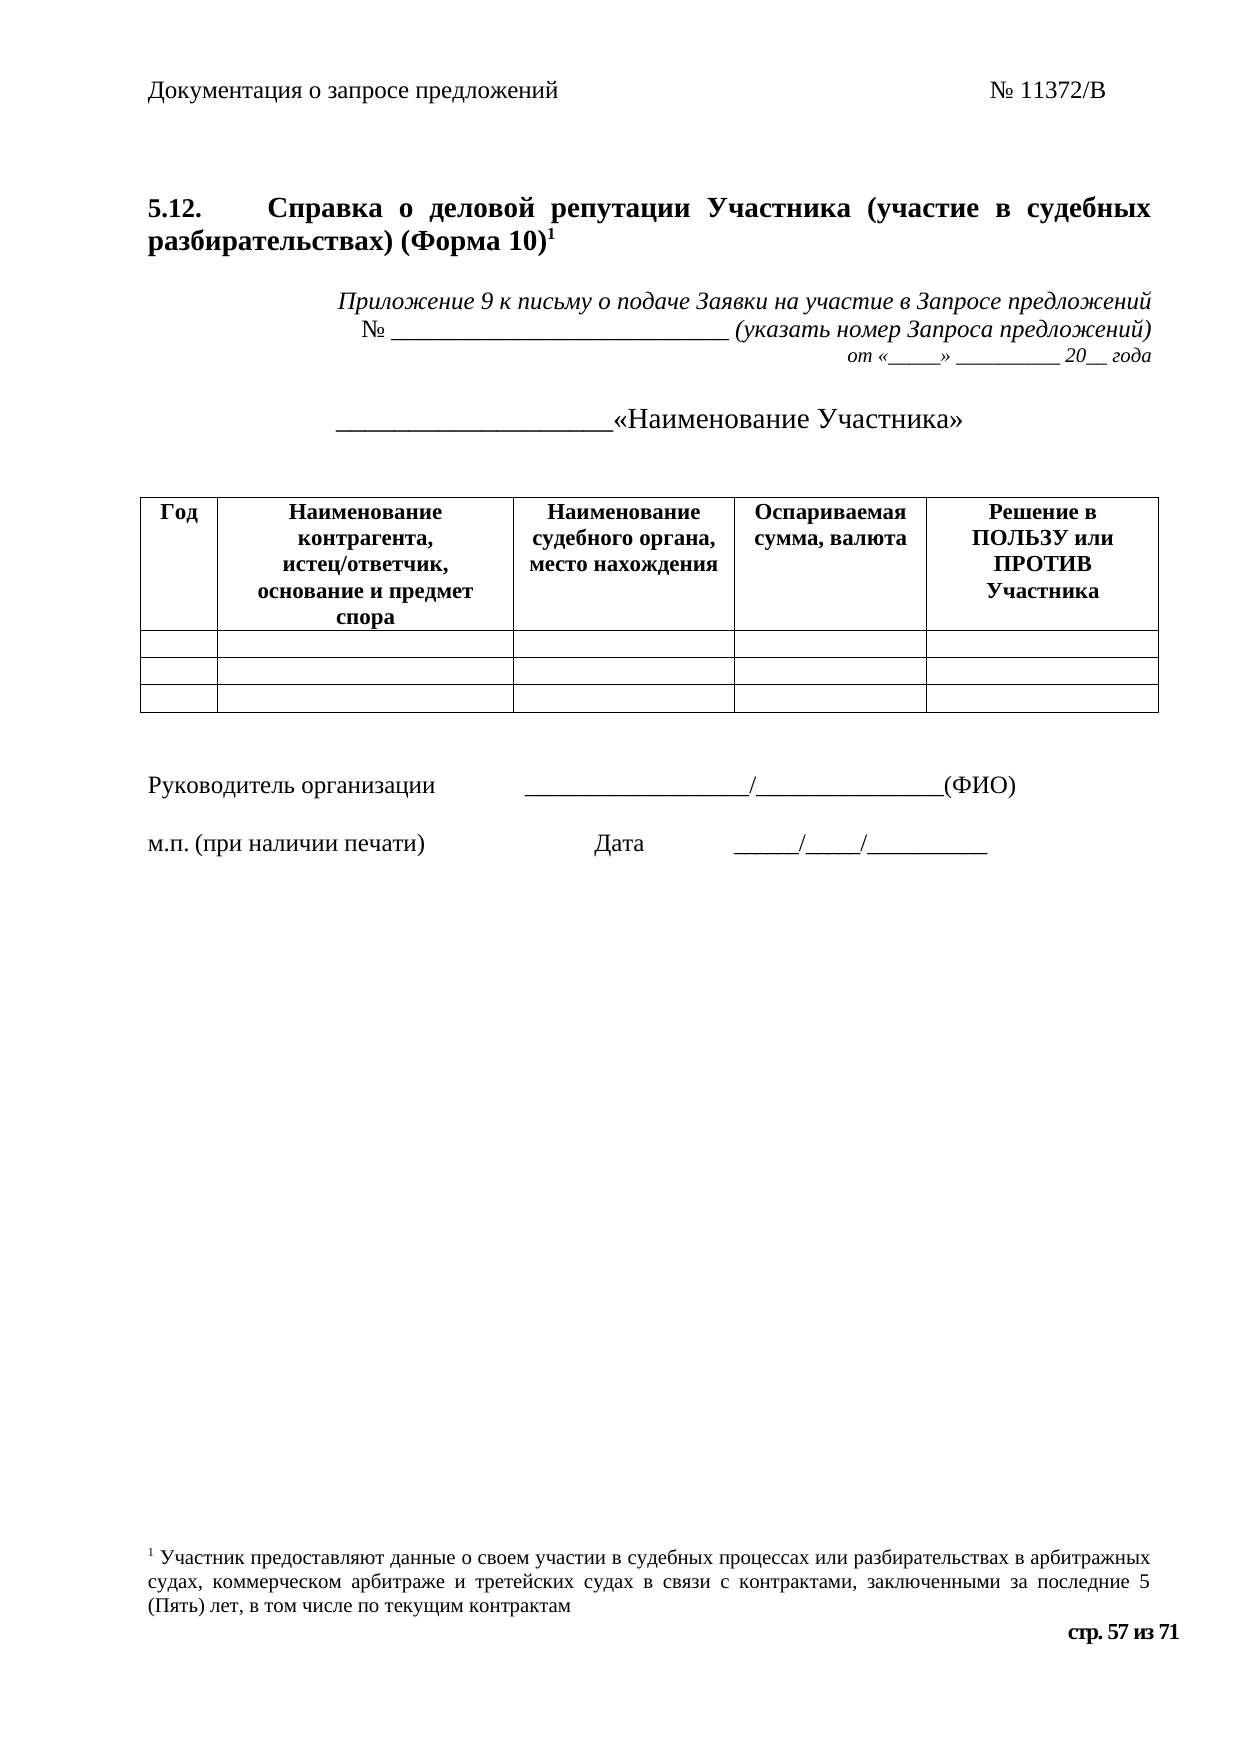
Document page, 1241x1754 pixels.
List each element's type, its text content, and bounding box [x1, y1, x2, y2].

table_header Решение в ПОЛЬЗУ или ПРОТИВ Участника [927, 498, 1158, 629]
text № ___________________________ (указать номер Запроса предложений) [148, 314, 1152, 343]
text Руководитель организации /_______________(ФИО) [148, 770, 1152, 799]
table_cell [218, 685, 513, 712]
table_cell [927, 631, 1158, 657]
table_cell [218, 658, 513, 684]
table_cell [141, 685, 217, 712]
text Приложение 9 к письму о подаче Заявки на участие в Запросе предложений [148, 286, 1152, 314]
table_cell [514, 631, 734, 657]
table_header Наименование судебного органа, место нахождения [514, 498, 734, 629]
table_cell [514, 685, 734, 712]
table_cell [735, 685, 926, 712]
text от «_____» __________ 20__ года [148, 343, 1152, 367]
table_header Оспариваемая сумма, валюта [735, 498, 926, 629]
table_cell [141, 658, 217, 684]
table_header Год [141, 498, 217, 629]
text ___________________«Наименование Участника» [148, 401, 1152, 434]
table_cell [514, 658, 734, 684]
table_cell [218, 631, 513, 657]
table_header Наименование контрагента, истец/ответчик, основание и предмет спора [218, 498, 513, 629]
table_cell [927, 685, 1158, 712]
table_cell [735, 631, 926, 657]
text м.п. (при наличии печати) Дата / / [148, 828, 1152, 857]
table_cell [735, 658, 926, 684]
table_cell [927, 658, 1158, 684]
text Справка о деловой репутации Участника (участие в судебных разбирательствах) (Форма 10) [148, 190, 1152, 257]
table_cell [141, 631, 217, 657]
